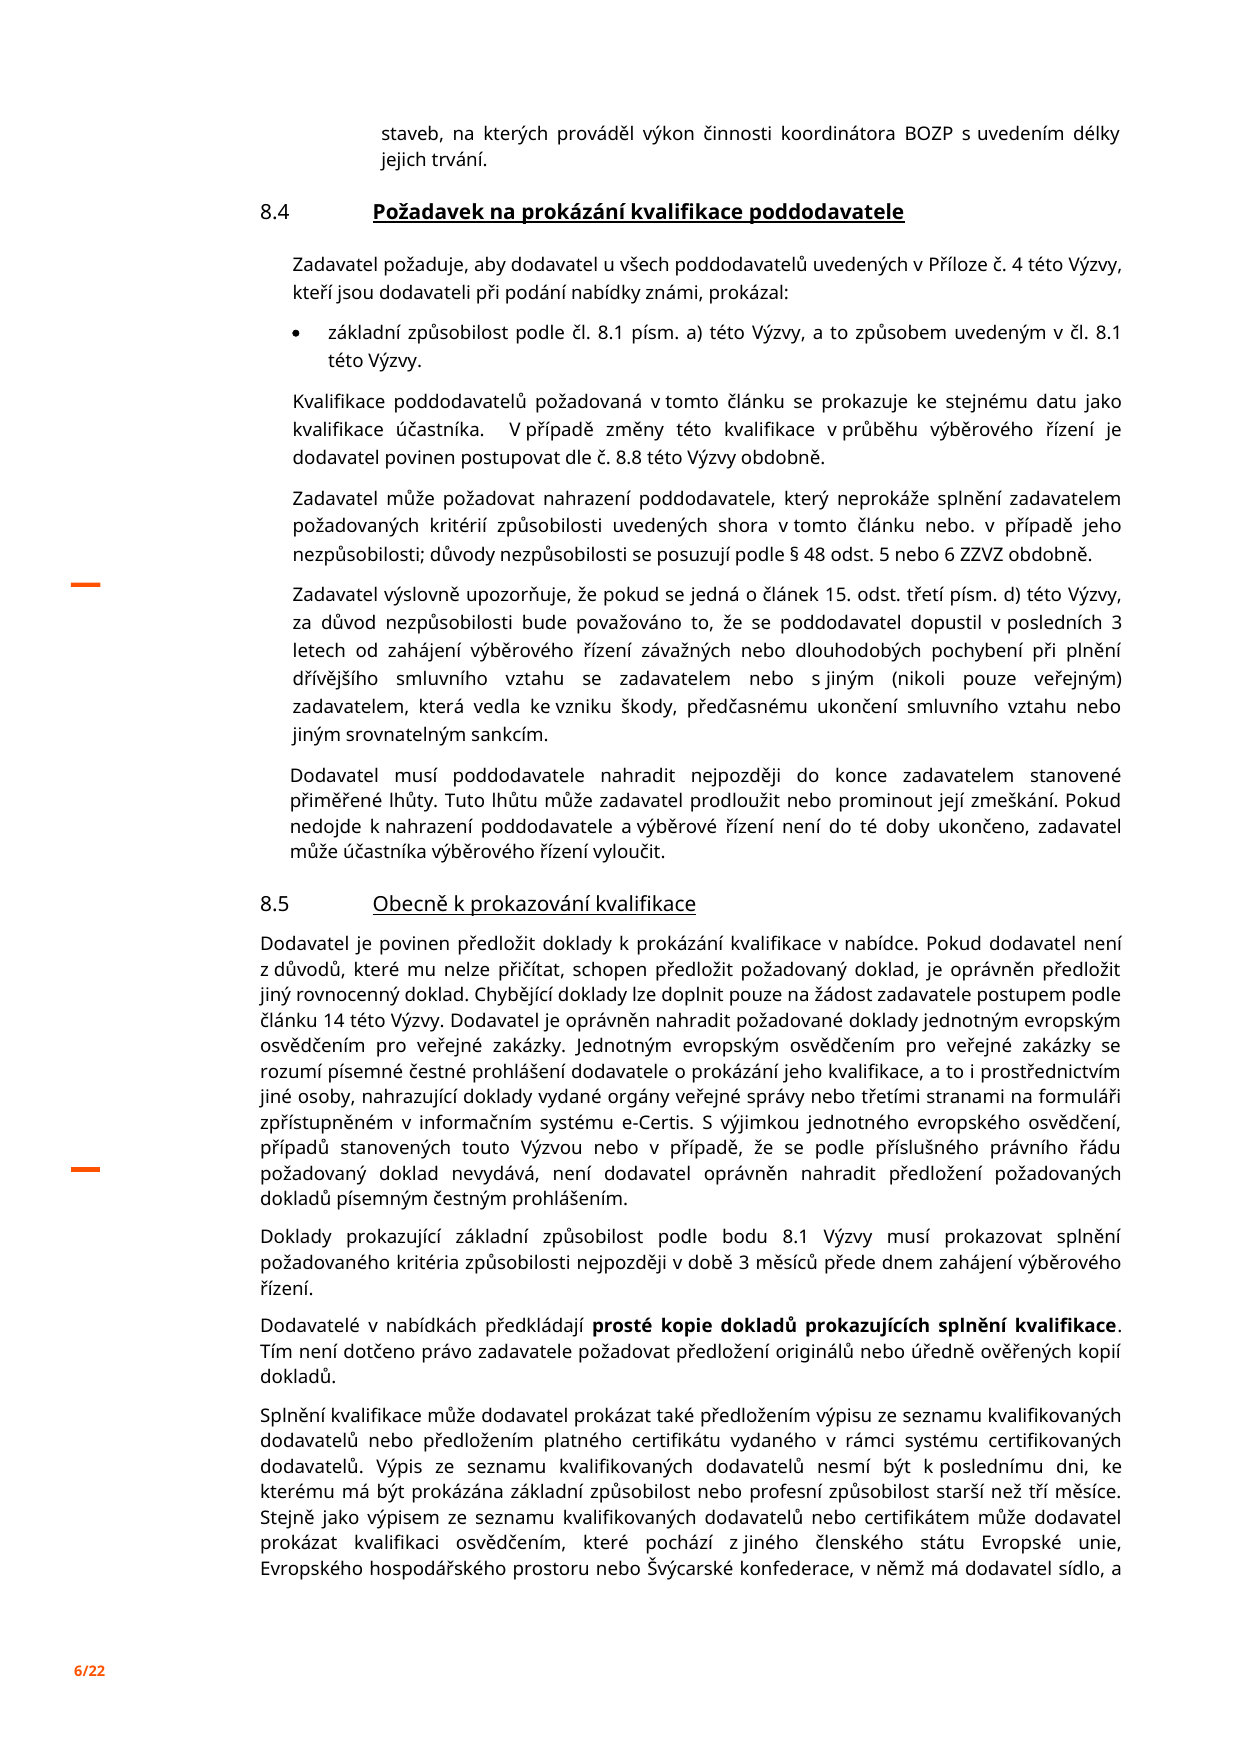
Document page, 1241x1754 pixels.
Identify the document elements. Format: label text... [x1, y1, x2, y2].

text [260, 1402, 1122, 1581]
text Kvalifikace poddodavatelů požadovaná v tomto článku se prokazuje ke stejnému datu jako kvalifikace účastníka. V případě změny této kvalifikace v průběhu výběrového řízení je dodavatel povinen postupovat dle č. 8.8 této Výzvy obdobně. [292, 388, 1122, 470]
text Zadavatel může požadovat nahrazení poddodavatele, který neprokáže splnění zadavatelem požadovaných kritérií způsobilosti uvedených shora v tomto článku nebo. v případě jeho nezpůsobilosti; důvody nezpůsobilosti se posuzují podle § 48 odst. 5 nebo 6 ZZVZ obdobně. [292, 485, 1122, 566]
text Zadavatel výslovně upozorňuje, že pokud se jedná o článek 15. odst. třetí písm. d) této Výzvy, za důvod nezpůsobilosti bude považováno to, že se poddodavatel dopustil v posledních 3 letech od zahájení výběrového řízení závažných nebo dlouhodobých pochybení při plnění dřívějšího smluvního vztahu se zadavatelem nebo s jiným (nikoli pouze veřejným) zadavatelem, která vedla ke vzniku škody, předčasnému ukončení smluvního vztahu nebo jiným srovnatelným sankcím. [292, 581, 1122, 747]
text Dodavatelé v nabídkách předkládají prosté kopie dokladů prokazujících splnění kvalifikace. Tím není dotčeno právo zadavatele požadovat předložení originálů nebo úředně ověřených kopií dokladů. [260, 1313, 1122, 1389]
list Obecně k prokazování kvalifikace [260, 889, 1122, 918]
text Doklady prokazující základní způsobilost podle bodu 8.1 Výzvy musí prokazovat splnění požadovaného kritéria způsobilosti nejpozději v době 3 měsíců přede dnem zahájení výběrového řízení. [260, 1224, 1122, 1300]
text Dodavatel je povinen předložit doklady k prokázání kvalifikace v nabídce. Pokud dodavatel není z důvodů, které mu nelze přičítat, schopen předložit požadovaný doklad, je oprávněn předložit jiný rovnocenný doklad. Chybějící doklady lze doplnit pouze na žádost zadavatele postupem podle článku 14 této Výzvy. Dodavatel je oprávněn nahradit požadované doklady jednotným evropským osvědčením pro veřejné zakázky. Jednotným evropským osvědčením pro veřejné zakázky se rozumí písemné čestné prohlášení dodavatele o prokázání jeho kvalifikace, a to i prostřednictvím jiné osoby, nahrazující doklady vydané orgány veřejné správy nebo třetími stranami na formuláři zpřístupněném v informačním systému e-Certis. S výjimkou jednotného evropského osvědčení, případů stanovených touto Výzvou nebo v případě, že se podle příslušného právního řádu požadovaný doklad nevydává, není dodavatel oprávněn nahradit předložení požadovaných dokladů písemným čestným prohlášením. [260, 931, 1122, 1211]
text Dodavatel musí poddodavatele nahradit nejpozději do konce zadavatelem stanovené přiměřené lhůty. Tuto lhůtu může zadavatel prodloužit nebo prominout její zmeškání. Pokud nedojde k nahrazení poddodavatele a výběrové řízení není do té doby ukončeno, zadavatel může účastníka výběrového řízení vyloučit. [289, 762, 1122, 864]
list Požadavek na prokázání kvalifikace poddodavatele [260, 197, 1122, 226]
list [343, 121, 1120, 172]
text Zadavatel požaduje, aby dodavatel u všech poddodavatelů uvedených v Příloze č. 4 této Výzvy, kteří jsou dodavateli při podání nabídky známi, prokázal: [292, 251, 1122, 305]
text základní způsobilost podle čl. 8.1 písm. a) této Výzvy, a to způsobem uvedeným v čl. 8.1 této Výzvy. [292, 320, 1122, 373]
